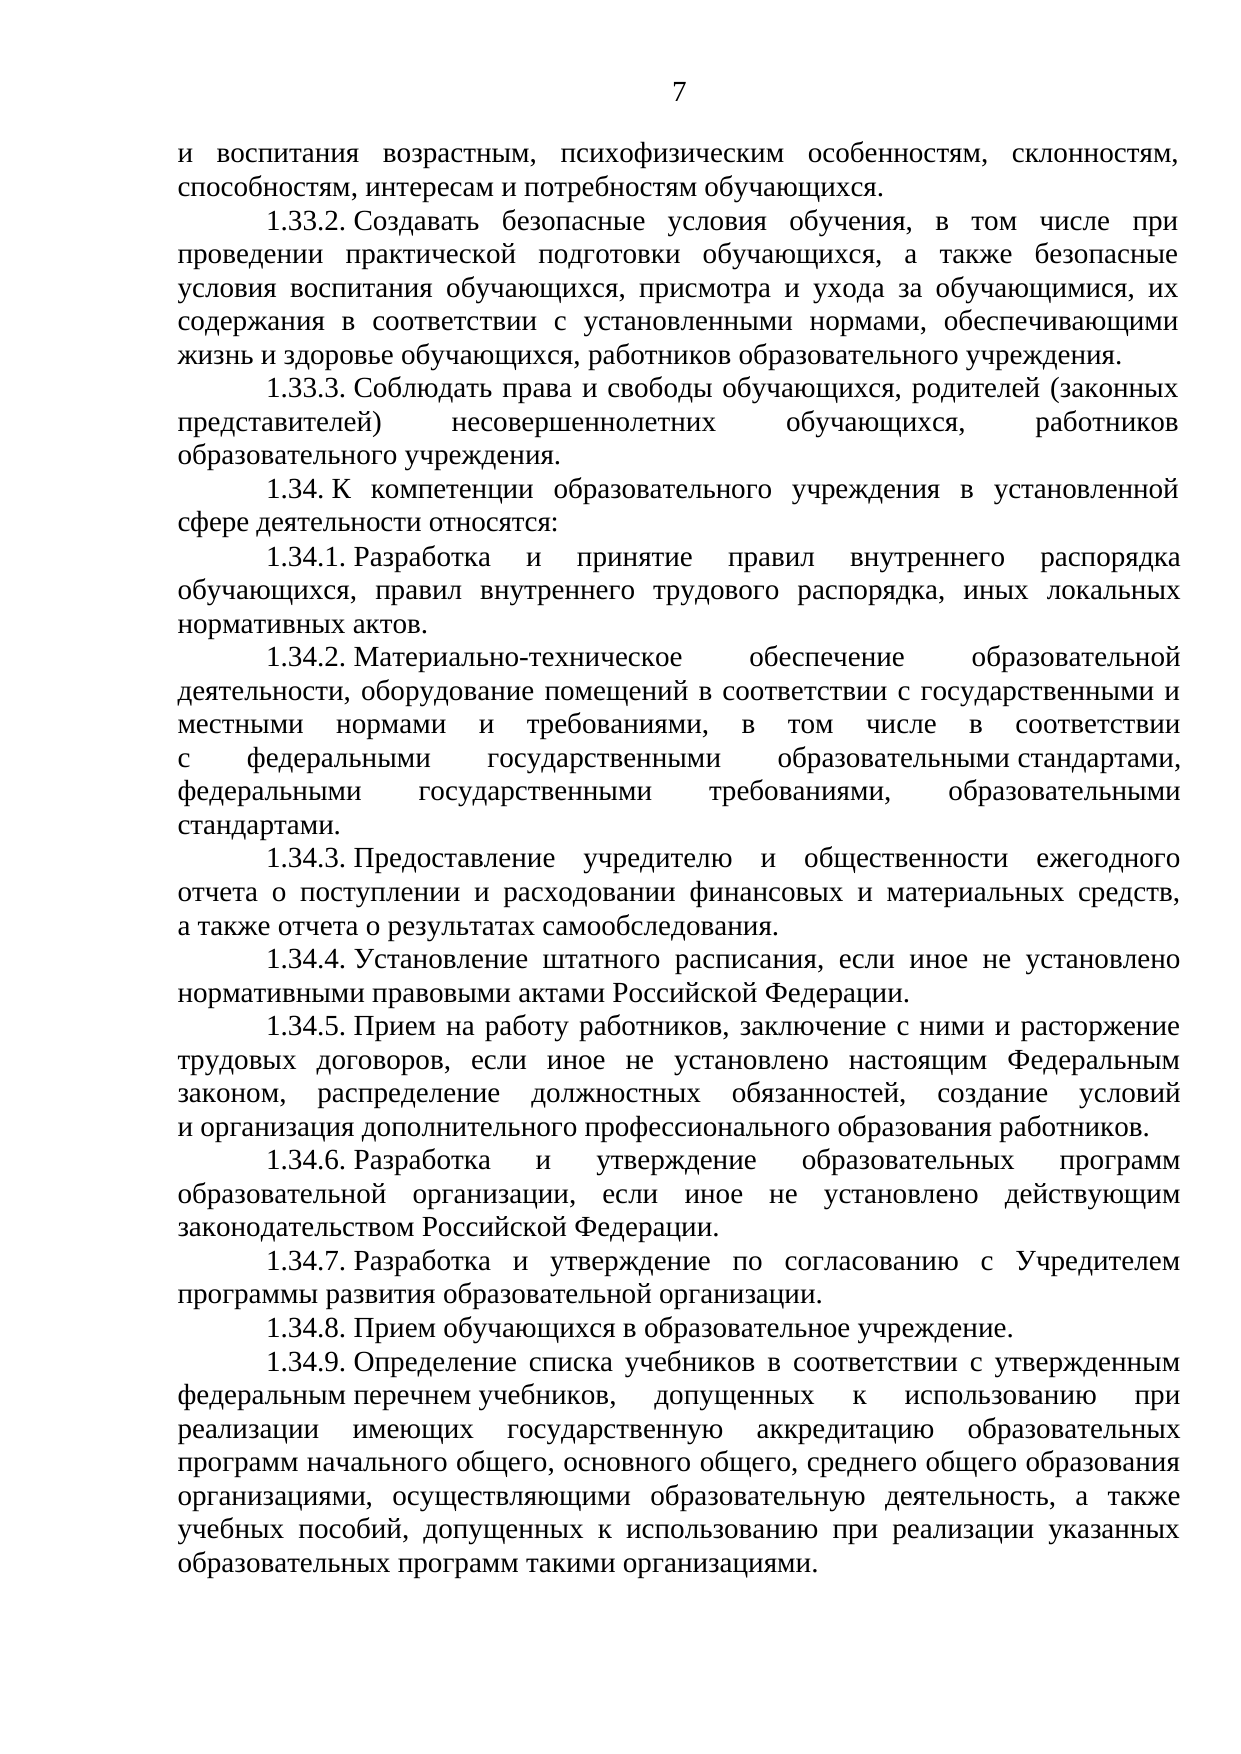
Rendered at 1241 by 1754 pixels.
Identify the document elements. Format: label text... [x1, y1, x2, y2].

list Разработка и утверждение по согласованию с Учредителем программы развития образовательной организации. [177, 1243, 1181, 1310]
list Соблюдать права и свободы обучающихся, родителей (законных представителей) несовершеннолетних обучающихся, работников образовательного учреждения. [177, 371, 1179, 472]
list Прием на работу работников, заключение с ними и расторжение трудовых договоров, если иное не установлено настоящим Федеральным законом, распределение должностных обязанностей, создание условий и организация дополнительного профессионального образования работников. [177, 1008, 1181, 1142]
list Прием обучающихся в образовательное учреждение. [177, 1310, 1181, 1344]
list Разработка и принятие правил внутреннего распорядка обучающихся, правил внутреннего трудового распорядка, иных локальных нормативных актов. [177, 539, 1181, 639]
list К компетенции образовательного учреждения в установленной сфере деятельности относятся: [177, 472, 1179, 539]
list Создавать безопасные условия обучения, в том числе при проведении практической подготовки обучающихся, а также безопасные условия воспитания обучающихся, присмотра и ухода за обучающимися, их содержания в соответствии с установленными нормами, обеспечивающими жизнь и здоровье обучающихся, работников образовательного учреждения. [177, 203, 1179, 371]
list Предоставление учредителю и общественности ежегодного отчета о поступлении и расходовании финансовых и материальных средств, а также отчета о результатах самообследования. [177, 841, 1181, 941]
list Определение списка учебников в соответствии с утвержденным федеральным перечнем учебников, допущенных к использованию при реализации имеющих государственную аккредитацию образовательных программ начального общего, основного общего, среднего общего образования организациями, осуществляющими образовательную деятельность, а также учебных пособий, допущенных к использованию при реализации указанных образовательных программ такими организациями. [177, 1344, 1181, 1578]
list Разработка и утверждение образовательных программ образовательной организации, если иное не установлено действующим законодательством Российской Федерации. [177, 1142, 1181, 1243]
list Установление штатного расписания, если иное не установлено нормативными правовыми актами Российской Федерации. [177, 941, 1181, 1008]
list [177, 136, 1179, 203]
list Материально-техническое обеспечение образовательной деятельности, оборудование помещений в соответствии с государственными и местными нормами и требованиями, в том числе в соответствии с федеральными государственными образовательными стандартами, федеральными государственными требованиями, образовательными стандартами. [177, 639, 1181, 841]
